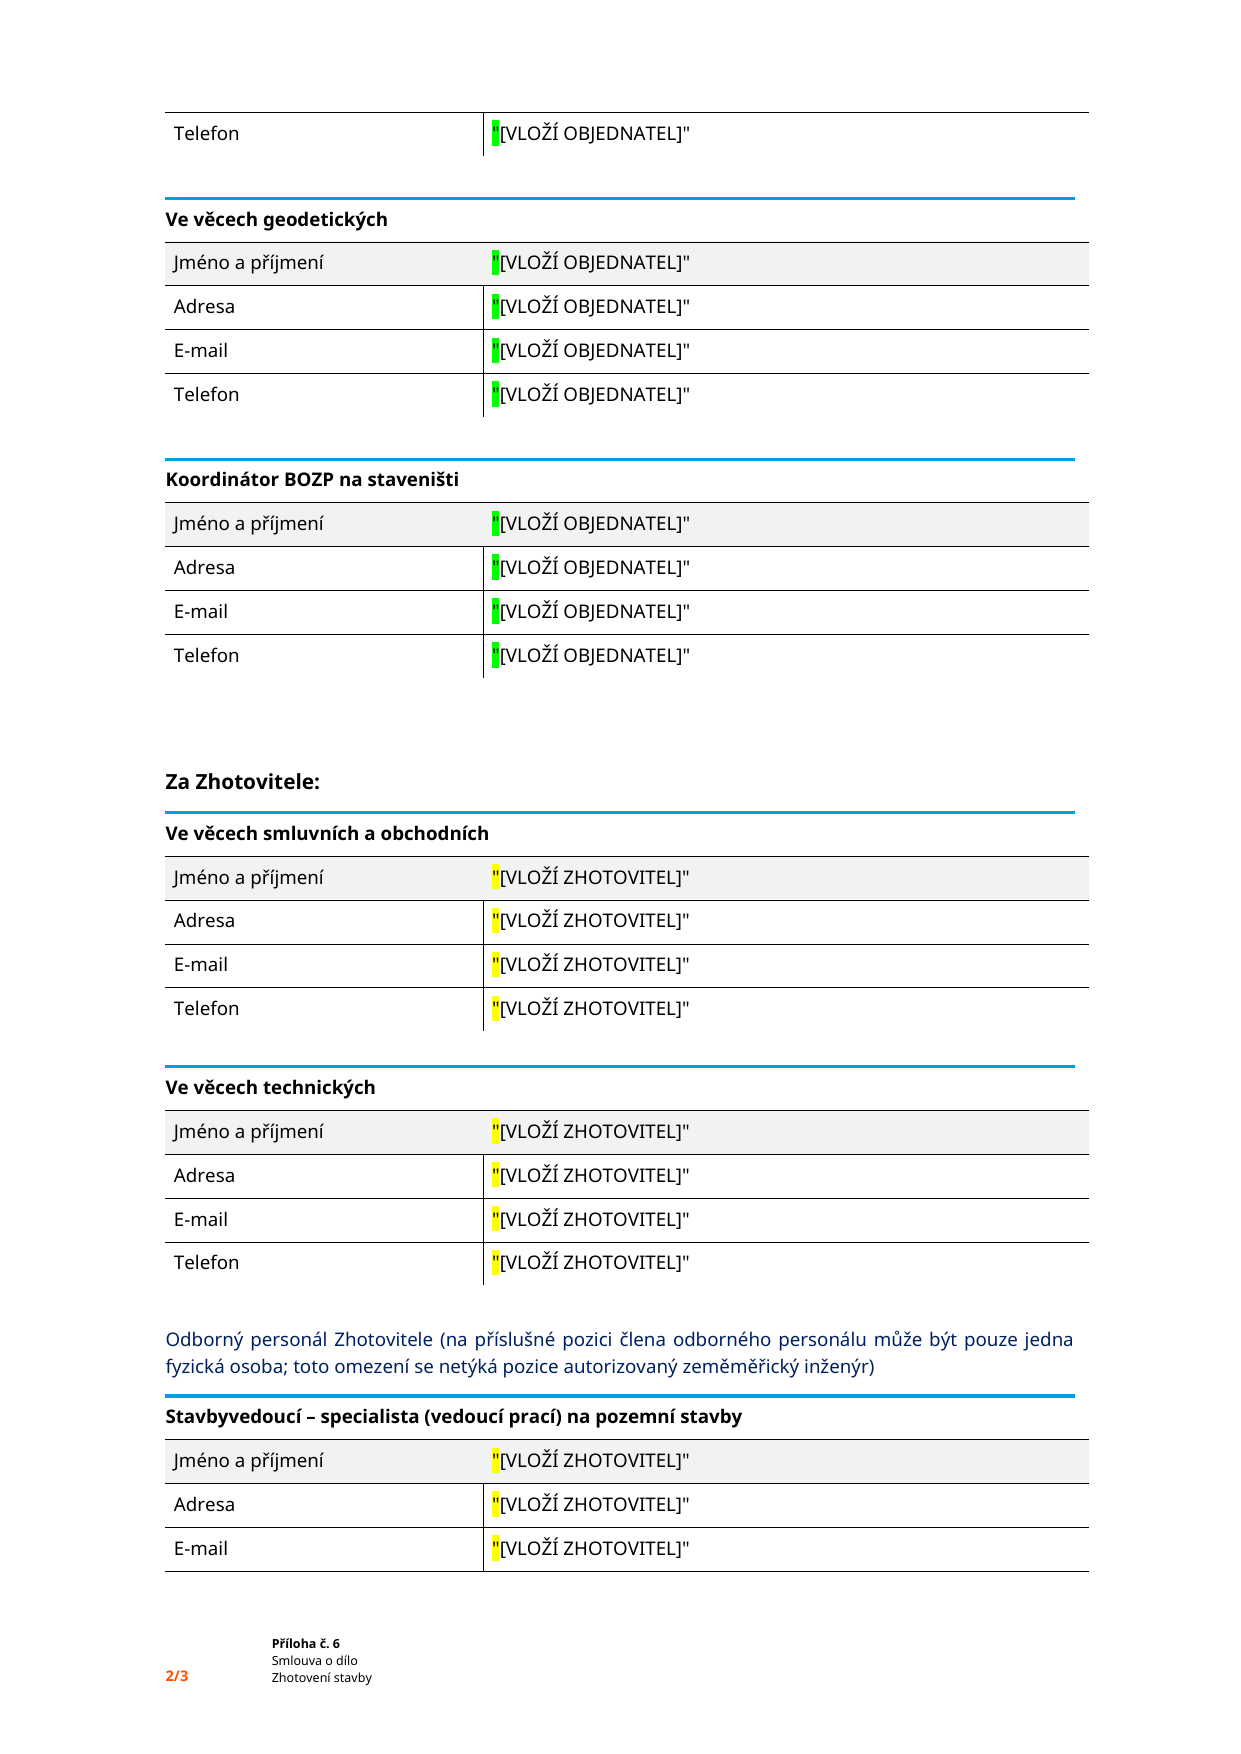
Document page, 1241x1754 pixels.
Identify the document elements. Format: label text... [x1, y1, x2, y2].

table_cell E-mail [165, 1199, 483, 1241]
table_cell [484, 374, 1089, 417]
table_cell [484, 547, 1089, 590]
table_cell Adresa [165, 547, 483, 590]
table_cell [484, 286, 1089, 329]
table_header [484, 1440, 1089, 1483]
table_cell [484, 635, 1089, 678]
table_cell [484, 901, 1089, 943]
table_cell [484, 988, 1089, 1031]
table_header [484, 243, 1089, 285]
table_cell [484, 1484, 1089, 1527]
table_cell Telefon [165, 988, 483, 1031]
table_header [484, 1111, 1089, 1154]
table_cell Adresa [165, 901, 483, 943]
table_cell [484, 330, 1089, 373]
table_cell [484, 945, 1089, 987]
table_cell E-mail [165, 591, 483, 634]
table_cell Telefon [165, 113, 483, 156]
table_header Jméno a příjmení [165, 1440, 484, 1483]
table_header [484, 857, 1089, 899]
table_cell E-mail [165, 945, 483, 987]
table_header Jméno a příjmení [165, 243, 484, 285]
table_header Jméno a příjmení [165, 857, 484, 899]
table_cell Telefon [165, 635, 483, 678]
text Ve věcech geodetických [165, 200, 1075, 231]
text Ve věcech smluvních a obchodních [165, 814, 1075, 846]
table_cell Adresa [165, 286, 483, 329]
text Odborný personál Zhotovitele (na příslušné pozici člena odborného personálu může být pouze jedna fyzická osoba; toto omezení se netýká pozice autorizovaný zeměměřický inženýr) [165, 1326, 1075, 1379]
text Ve věcech technických [165, 1068, 1075, 1100]
table_cell [484, 1528, 1089, 1571]
table_cell [484, 1199, 1089, 1241]
text Za Zhotovitele: [165, 767, 1075, 796]
table_cell Adresa [165, 1484, 483, 1527]
table_cell [484, 113, 1089, 156]
table_cell [484, 1155, 1089, 1198]
table_header Jméno a příjmení [165, 503, 484, 546]
table_cell [484, 1243, 1089, 1285]
table_cell E-mail [165, 1528, 483, 1571]
table_header Jméno a příjmení [165, 1111, 484, 1154]
table_header [484, 503, 1089, 546]
table_cell Telefon [165, 1243, 483, 1285]
table_cell [484, 591, 1089, 634]
text Koordinátor BOZP na staveništi [165, 461, 1075, 492]
table_cell Adresa [165, 1155, 483, 1198]
text Stavbyvedoucí – specialista (vedoucí prací) na pozemní stavby [165, 1398, 1075, 1429]
table_cell Telefon [165, 374, 483, 417]
table_cell E-mail [165, 330, 483, 373]
